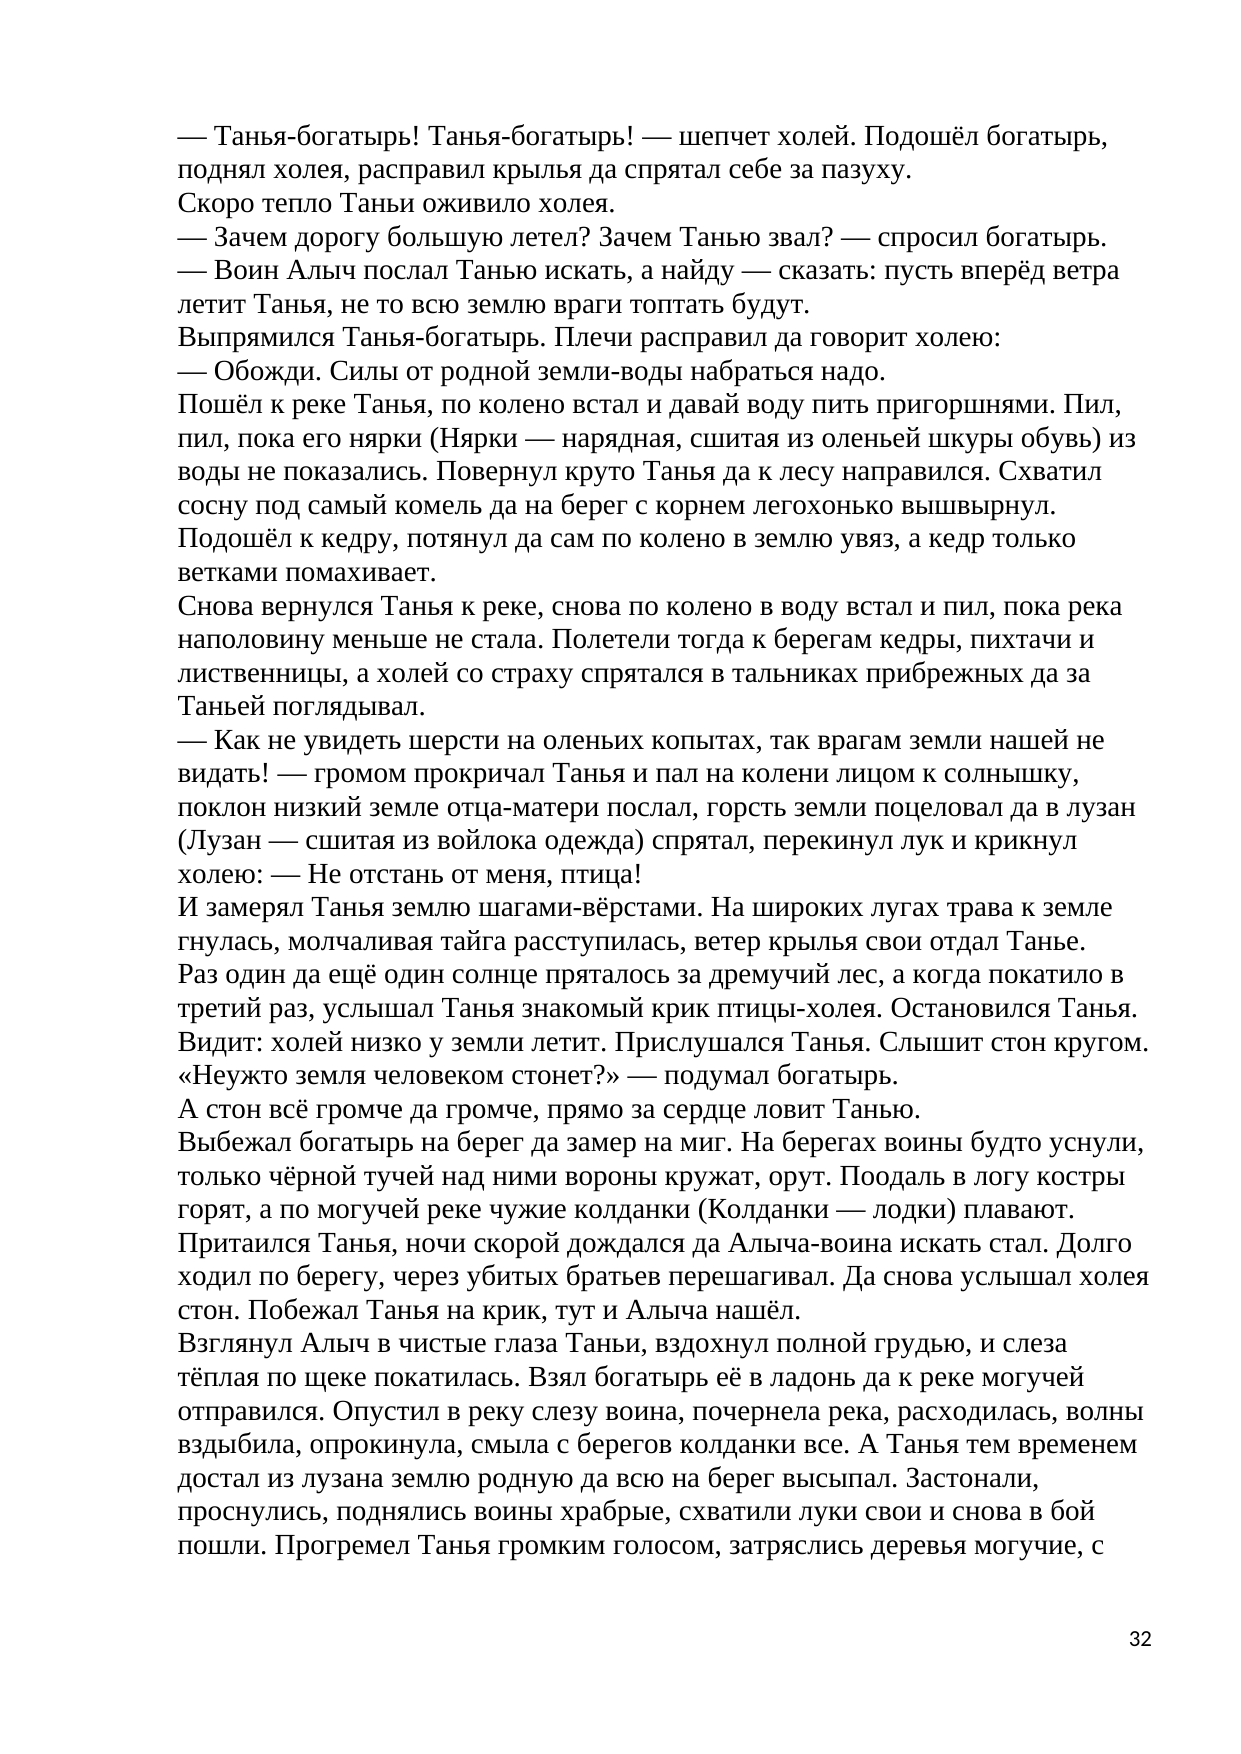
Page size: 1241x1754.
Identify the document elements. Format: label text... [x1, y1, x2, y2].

text Выпрямился Танья-богатырь. Плечи расправил да говорит холею: [177, 319, 1152, 353]
text — Воин Алыч послал Танью искать, а найду — сказать: пусть вперёд ветра летит Танья, не то всю землю враги топтать будут. [177, 252, 1152, 319]
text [177, 1326, 1152, 1560]
text — Танья-богатырь! Танья-богатырь! — шепчет холей. Подошёл богатырь, поднял холея, расправил крылья да спрятал себе за пазуху. [177, 118, 1152, 185]
text Пошёл к реке Танья, по колено встал и давай воду пить пригоршнями. Пил, пил, пока его нярки (Нярки — нарядная, сшитая из оленьей шкуры обувь) из воды не показались. Повернул круто Танья да к лесу направился. Схватил сосну под самый комель да на берег с корнем легохонько вышвырнул. Подошёл к кедру, потянул да сам по колено в землю увяз, а кедр только ветками помахивает. [177, 386, 1152, 588]
text Скоро тепло Таньи оживило холея. [177, 185, 1152, 219]
text — Зачем дорогу большую летел? Зачем Танью звал? — спросил богатырь. [177, 219, 1152, 252]
text — Обожди. Силы от родной земли-воды набраться надо. [177, 353, 1152, 386]
text А стон всё громче да громче, прямо за сердце ловит Танью. [177, 1091, 1152, 1124]
text Раз один да ещё один солнце пряталось за дремучий лес, а когда покатило в третий раз, услышал Танья знакомый крик птицы-холея. Остановился Танья. Видит: холей низко у земли летит. Прислушался Танья. Слышит стон кругом. «Неужто земля человеком стонет?» — подумал богатырь. [177, 957, 1152, 1091]
text Снова вернулся Танья к реке, снова по колено в воду встал и пил, пока река наполовину меньше не стала. Полетели тогда к берегам кедры, пихтачи и лиственницы, а холей со страху спрятался в тальниках прибрежных да за Таньей поглядывал. [177, 588, 1152, 722]
text Выбежал богатырь на берег да замер на миг. На берегах воины будто уснули, только чёрной тучей над ними вороны кружат, орут. Поодаль в логу костры горят, а по могучей реке чужие колданки (Колданки — лодки) плавают. Притаился Танья, ночи скорой дождался да Алыча-воина искать стал. Долго ходил по берегу, через убитых братьев перешагивал. Да снова услышал холея стон. Побежал Танья на крик, тут и Алыча нашёл. [177, 1124, 1152, 1326]
text И замерял Танья землю шагами-вёрстами. На широких лугах трава к земле гнулась, молчаливая тайга расступилась, ветер крылья свои отдал Танье. [177, 889, 1152, 957]
text — Как не увидеть шерсти на оленьих копытах, так врагам земли нашей не видать! — громом прокричал Танья и пал на колени лицом к солнышку, поклон низкий земле отца-матери послал, горсть земли поцеловал да в лузан (Лузан — сшитая из войлока одежда) спрятал, перекинул лук и крикнул холею: — Не отстань от меня, птица! [177, 722, 1152, 889]
